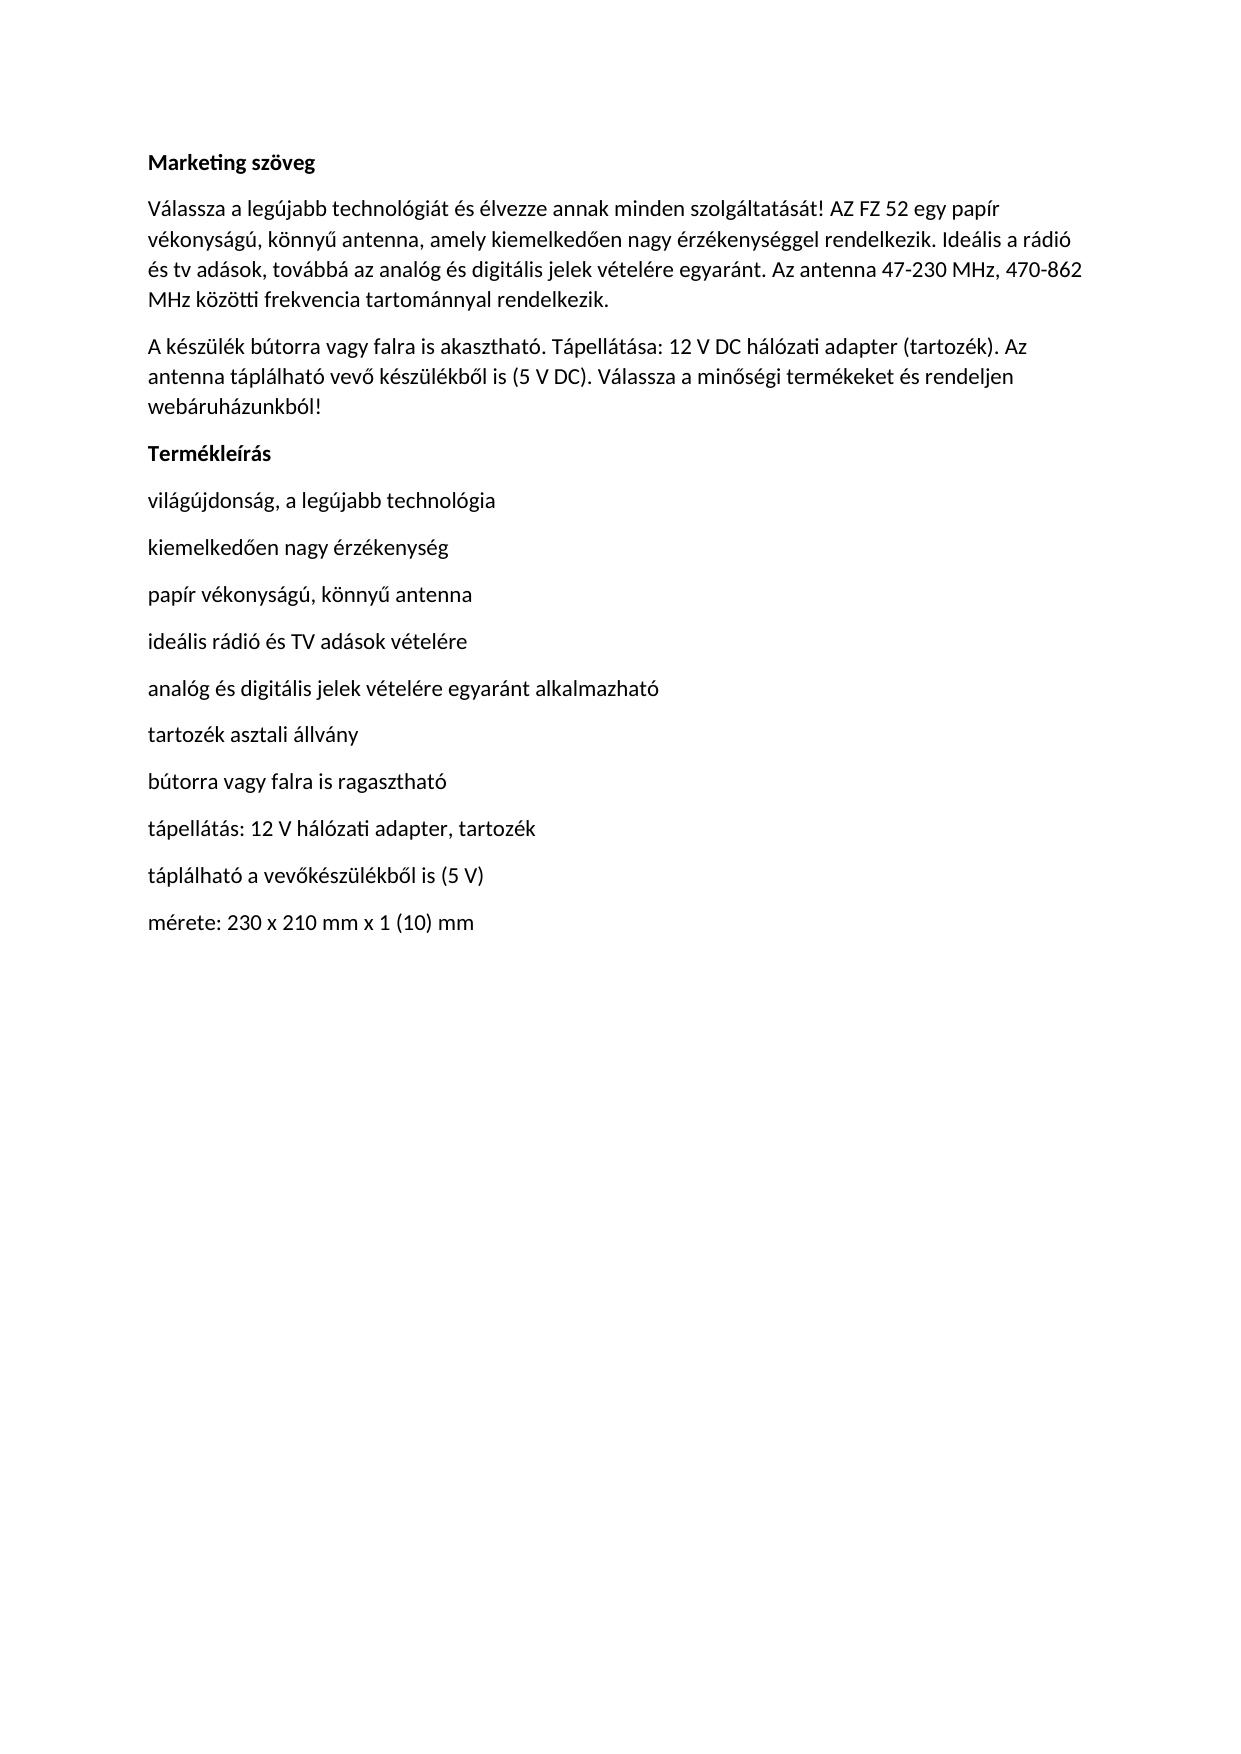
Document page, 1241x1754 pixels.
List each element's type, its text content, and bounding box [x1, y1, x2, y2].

text mérete: 230 x 210 mm x 1 (10) mm [148, 908, 1093, 936]
text Marketing szöveg [148, 148, 1093, 176]
text Termékleírás [148, 439, 1093, 467]
text papír vékonyságú, könnyű antenna [148, 580, 1093, 608]
text analóg és digitális jelek vételére egyaránt alkalmazható [148, 674, 1093, 702]
text bútorra vagy falra is ragasztható [148, 767, 1093, 795]
text táplálható a vevőkészülékből is (5 V) [148, 861, 1093, 889]
text Válassza a legújabb technológiát és élvezze annak minden szolgáltatását! AZ FZ 52 egy papír vékonyságú, könnyű antenna, amely kiemelkedően nagy érzékenységgel rendelkezik. Ideális a rádió és tv adások, továbbá az analóg és digitális jelek vételére egyaránt. Az antenna 47-230 MHz, 470-862 MHz közötti frekvencia tartománnyal rendelkezik. [148, 194, 1093, 313]
text tartozék asztali állvány [148, 721, 1093, 748]
text kiemelkedően nagy érzékenység [148, 533, 1093, 561]
text ideális rádió és TV adások vételére [148, 627, 1093, 655]
text A készülék bútorra vagy falra is akasztható. Tápellátása: 12 V DC hálózati adapter (tartozék). Az antenna táplálható vevő készülékből is (5 V DC). Válassza a minőségi termékeket és rendeljen webáruházunkból! [148, 332, 1093, 420]
text világújdonság, a legújabb technológia [148, 486, 1093, 514]
text tápellátás: 12 V hálózati adapter, tartozék [148, 814, 1093, 842]
